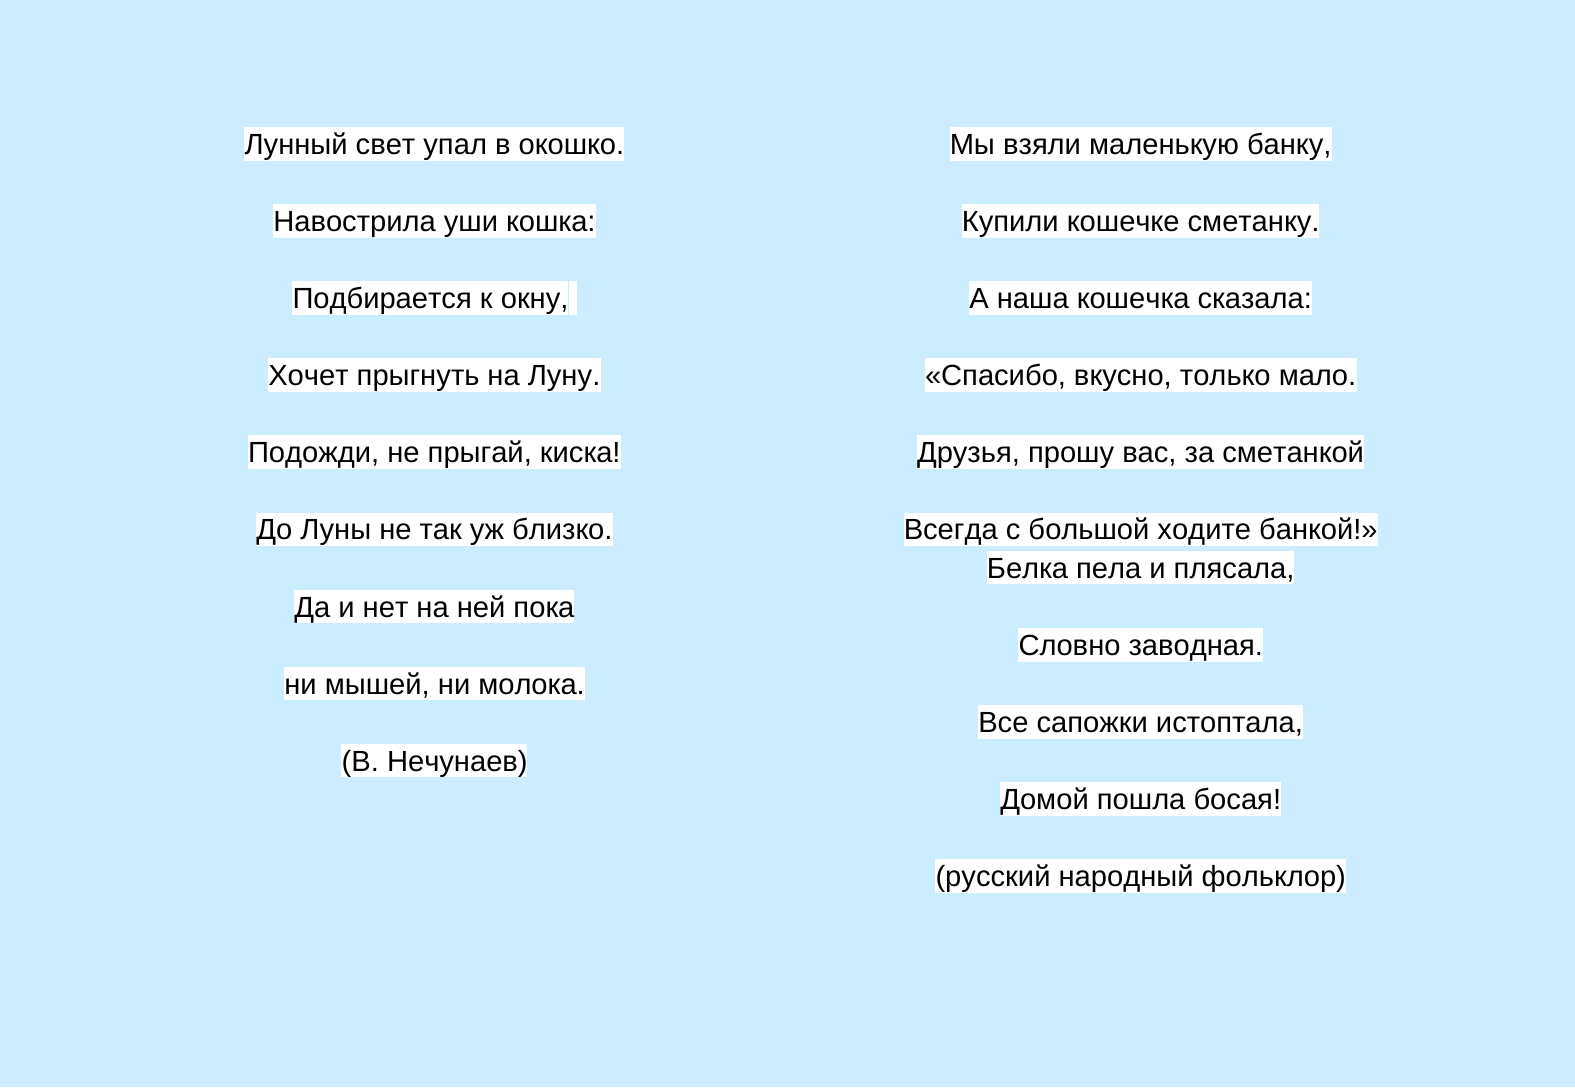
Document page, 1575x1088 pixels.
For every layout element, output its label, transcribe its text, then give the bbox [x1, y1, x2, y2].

text Лунный свет упал в окошко. Навострила уши кошка: Подбирается к окну, Хочет прыгнуть на Луну. Подожди, не прыгай, киска! До Луны не так уж близко. Да и нет на ней пока ни мышей, ни молока. (В. Нечунаев) [118, 88, 751, 848]
